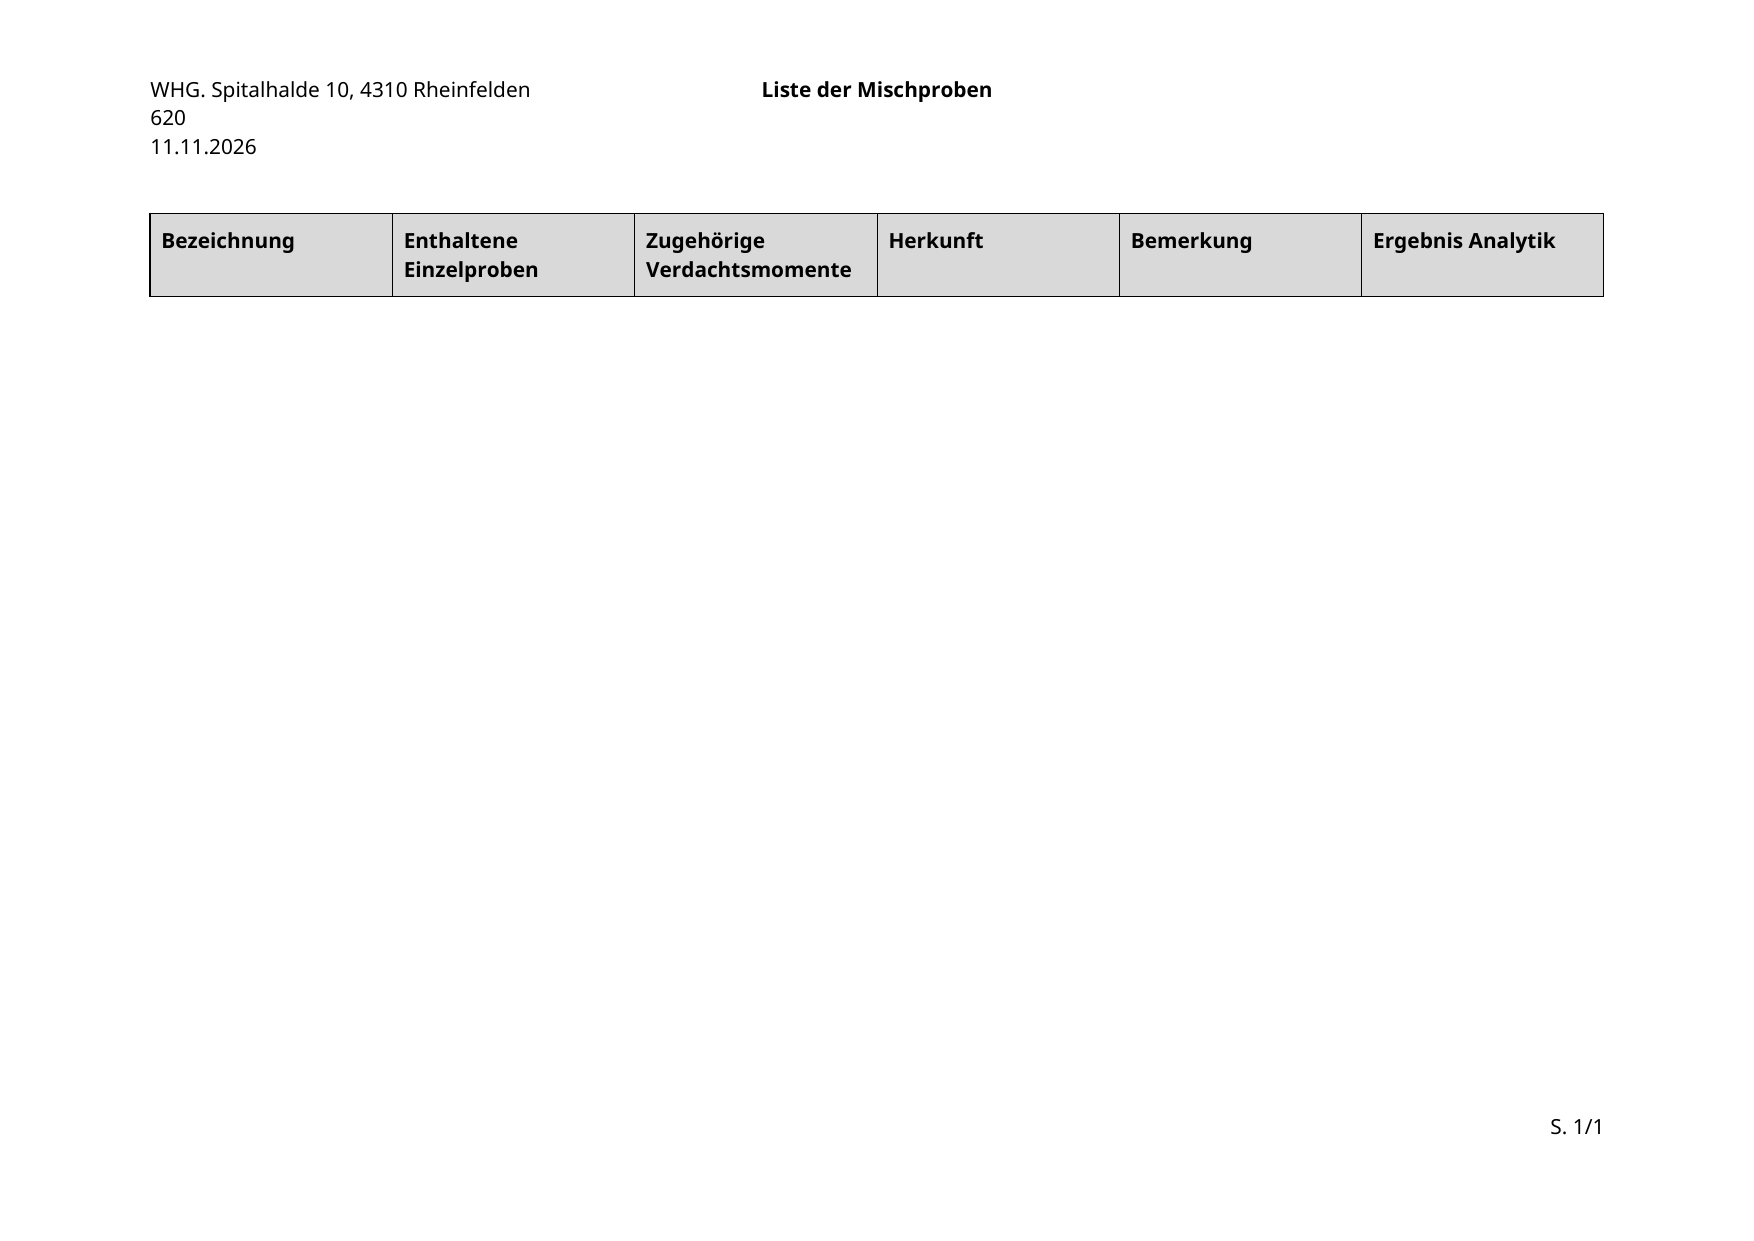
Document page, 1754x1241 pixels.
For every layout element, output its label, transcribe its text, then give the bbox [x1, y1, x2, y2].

table_header Herkunft [878, 214, 1119, 296]
table_header Enthaltene Einzelproben [393, 214, 634, 296]
table_header Bemerkung [1120, 214, 1361, 296]
table_header Ergebnis Analytik [1362, 214, 1603, 296]
table_header Bezeichnung [151, 214, 392, 296]
table_header Zugehörige Verdachtsmomente [635, 214, 877, 296]
